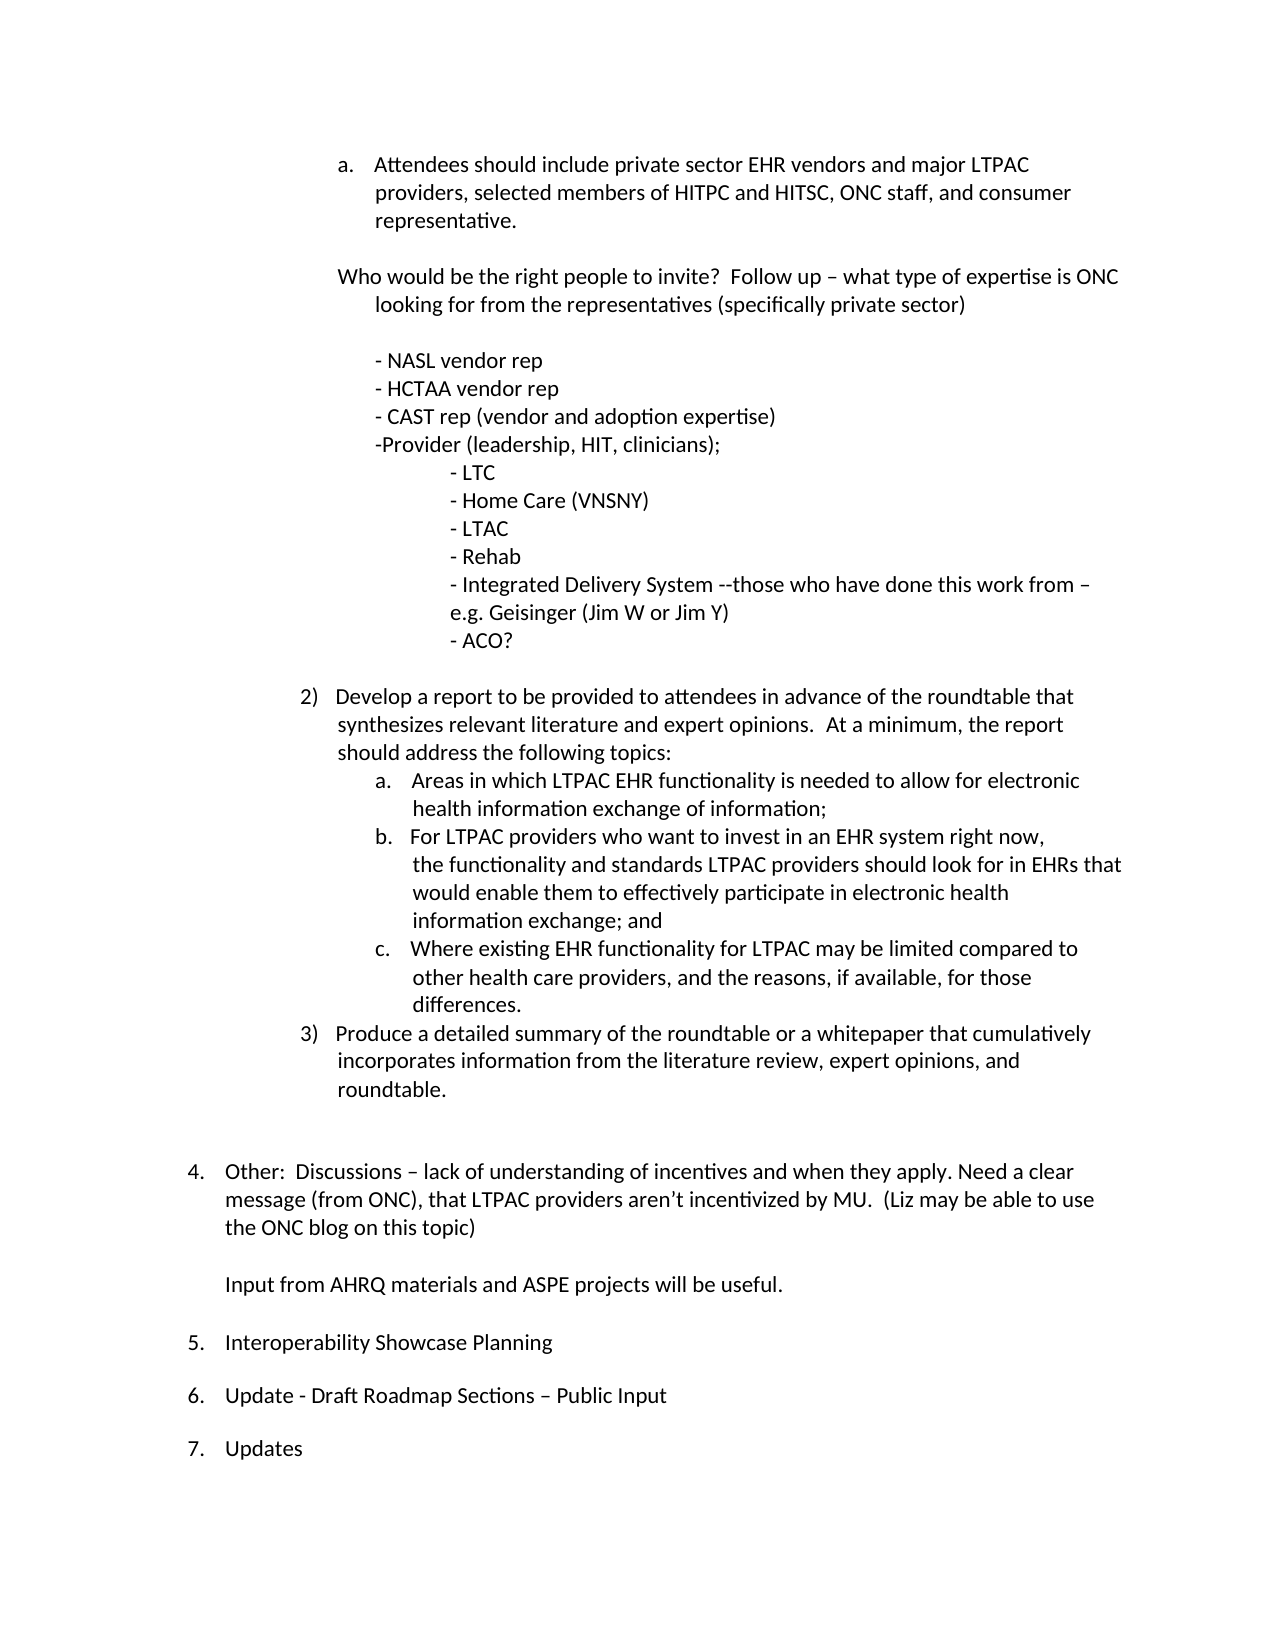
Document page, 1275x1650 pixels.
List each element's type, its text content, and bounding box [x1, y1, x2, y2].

list - LTC - Home Care (VNSNY) [450, 458, 1125, 514]
list - CAST rep (vendor and adoption expertise) -Provider (leadership, HIT, clinicians); [375, 402, 1125, 458]
list a. Areas in which LTPAC EHR functionality is needed to allow for electronic health information exchange of information; [375, 766, 1125, 822]
list a. Attendees should include private sector EHR vendors and major LTPAC providers, selected members of HITPC and HITSC, ONC staff, and consumer representative. [337, 150, 1125, 234]
list - LTAC - Rehab - Integrated Delivery System --those who have done this work from – e.g. Geisinger (Jim W or Jim Y) - ACO? [450, 514, 1125, 682]
list Updates [187, 1434, 1125, 1462]
list 3) Produce a detailed summary of the roundtable or a whitepaper that cumulatively incorporates information from the literature review, expert opinions, and roundtable. [300, 1019, 1125, 1103]
list Update - Draft Roadmap Sections – Public Input [187, 1381, 1125, 1409]
list c. Where existing EHR functionality for LTPAC may be limited compared to other health care providers, and the reasons, if available, for those differences. [375, 934, 1125, 1019]
text Input from AHRQ materials and ASPE projects will be useful. [150, 1271, 1125, 1298]
list b. For LTPAC providers who want to invest in an EHR system right now, the functionality and standards LTPAC providers should look for in EHRs that would enable them to effectively participate in electronic health information exchange; and [375, 822, 1125, 934]
list Other: Discussions – lack of understanding of incentives and when they apply. Need a clear message (from ONC), that LTPAC providers aren’t incentivized by MU. (Liz may be able to use the ONC blog on this topic) [187, 1157, 1125, 1241]
list 2) Develop a report to be provided to attendees in advance of the roundtable that synthesizes relevant literature and expert opinions. At a minimum, the report should address the following topics: [300, 682, 1125, 766]
list Interoperability Showcase Planning [187, 1328, 1125, 1356]
list Who would be the right people to invite? Follow up – what type of expertise is ONC looking for from the representatives (specifically private sector) - NASL vendor rep - HCTAA vendor rep [337, 262, 1125, 402]
